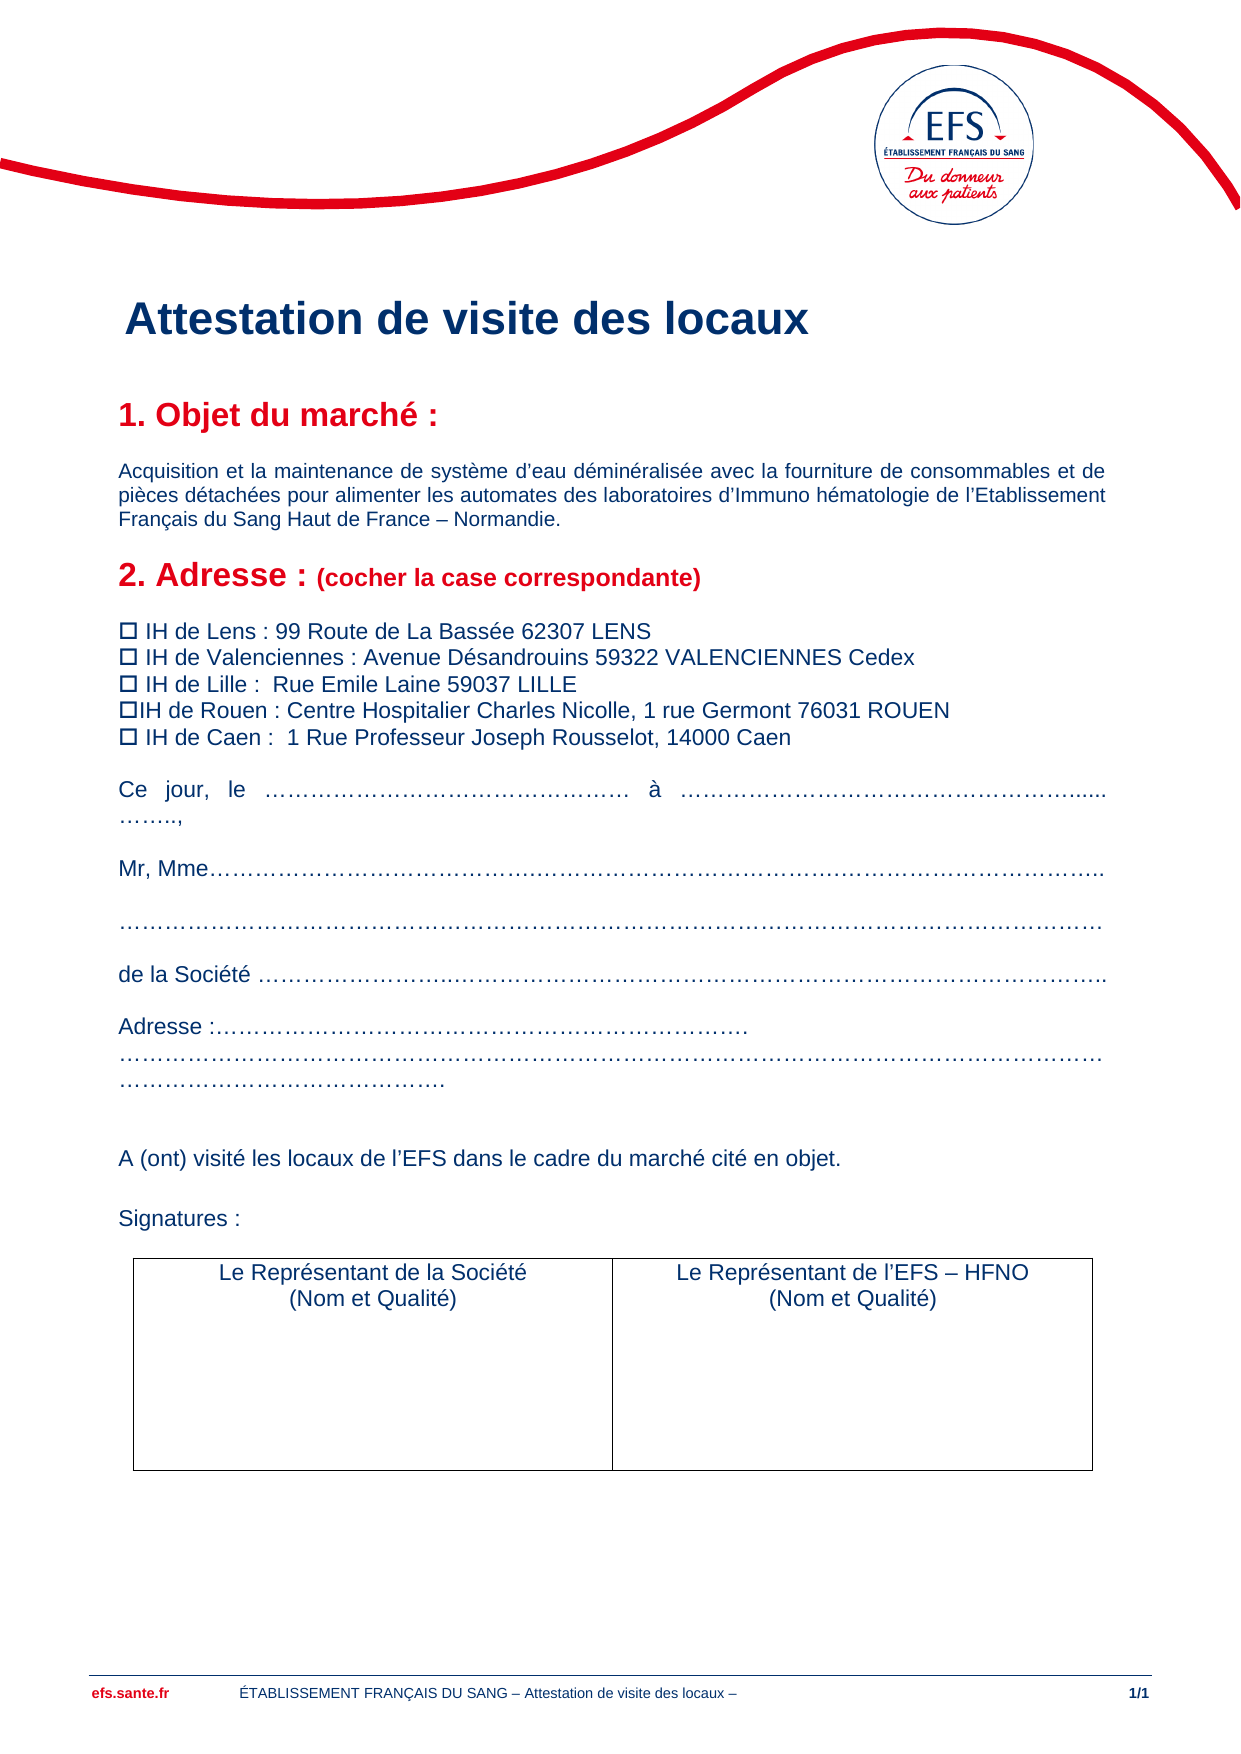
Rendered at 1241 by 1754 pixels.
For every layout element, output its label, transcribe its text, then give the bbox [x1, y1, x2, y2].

text Signatures : [118, 1205, 1107, 1231]
text Ce jour, le ………………………………………… à ……………………………………………......…….., [118, 776, 1107, 829]
text IH de Rouen : Centre Hospitalier Charles Nicolle, 1 rue Germont 76031 ROUEN [118, 697, 1107, 723]
picture [874, 65, 1034, 227]
text Acquisition et la maintenance de système d’eau déminéralisée avec la fourniture de consommables et de pièces détachées pour alimenter les automates des laboratoires d’Immuno hématologie de l’Etablissement Français du Sang Haut de France – Normandie. [118, 459, 1107, 531]
text de ……………………..………………………………………………………………………….. [118, 961, 1107, 987]
text IH de Valenciennes : Avenue Désandrouins 59322 VALENCIENNES Cedex [118, 644, 1107, 671]
text A (ont) visité les locaux de l’EFS dans le cadre du marché cité en objet. [118, 1145, 1107, 1171]
table_header Attestation de visite des locaux [118, 288, 1122, 347]
text ………………………………………………………………………………………………………………… [118, 908, 1107, 934]
text Adresse :…………………………………………………………….………………………………………………………………………………………………………………………………………………………. [118, 1013, 1107, 1092]
text Adresse : (cocher la case correspondante) [118, 554, 1107, 593]
text IH de Lens : 99 Route de La Bassée 62307 LENS [118, 618, 1107, 644]
table_header Le Représentant de la Société (Nom et Qualité) [134, 1259, 612, 1469]
text Objet du marché : [118, 395, 1107, 434]
text Mr, Mme…………………………………….………………………………….…………………………….. [118, 855, 1107, 882]
table_header Le Représentant de l’EFS – HFNO (Nom et Qualité) [613, 1259, 1092, 1469]
text IH de Lille : Rue Emile Laine 59037 LILLE [118, 671, 1107, 697]
text IH de Caen : 1 Rue Professeur Joseph Rousselot, 14000 Caen [118, 723, 1107, 750]
